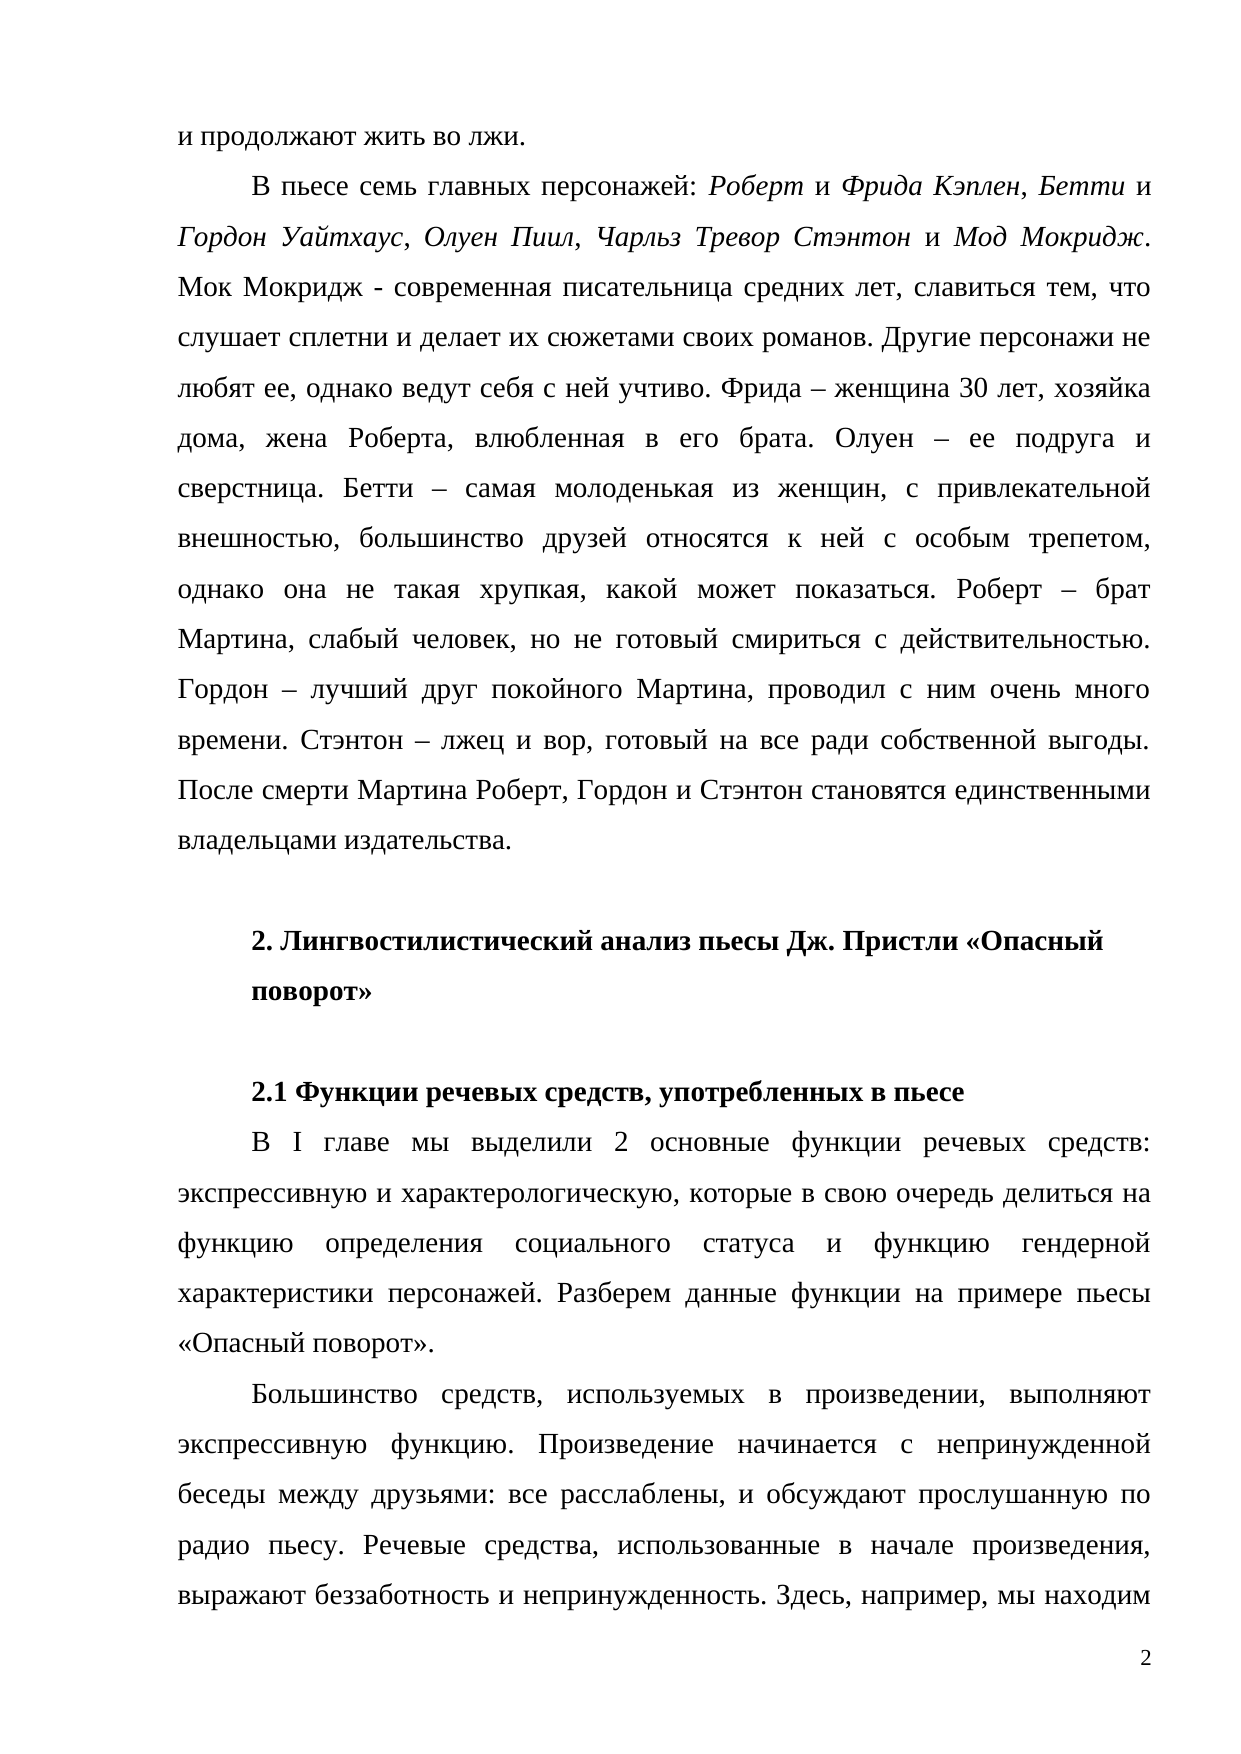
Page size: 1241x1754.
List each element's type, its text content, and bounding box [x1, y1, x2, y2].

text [177, 1376, 1152, 1611]
text В пьесе семь главных персонажей: Роберт и Фрида Кэплен, Бетти и Гордон Уайтхаус, Олуен Пиил, Чарльз Тревор Стэнтон и Мод Мокридж. Мок Мокридж - современная писательница средних лет, славиться тем, что слушает сплетни и делает их сюжетами своих романов. Другие персонажи не любят ее, однако ведут себя с ней учтиво. Фрида – женщина 30 лет, хозяйка дома, жена Роберта, влюбленная в его брата. Олуен – ее подруга и сверстница. Бетти – самая молоденькая из женщин, с привлекательной внешностью, большинство друзей относятся к ней с особым трепетом, однако она не такая хрупкая, какой может показаться. Роберт – брат Мартина, слабый человек, но не готовый смириться с действительностью. Гордон – лучший друг покойного Мартина, проводил с ним очень много времени. Стэнтон – лжец и вор, готовый на все ради собственной выгоды. После смерти Мартина Роберт, Гордон и Стэнтон становятся единственными владельцами издательства. [177, 168, 1152, 856]
subtitle 2.1 Функции речевых средств, употребленных в пьесе [251, 1074, 1152, 1108]
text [177, 118, 1152, 152]
text В I главе мы выделили 2 основные функции речевых средств: экспрессивную и характерологическую, которые в свою очередь делиться на функцию определения социального статуса и функцию гендерной характеристики персонажей. Разберем данные функции на примере пьесы «Опасный поворот». [177, 1124, 1152, 1359]
subtitle 2. Лингвостилистический анализ пьесы Дж. Пристли «Опасный поворот» [251, 923, 1152, 1007]
